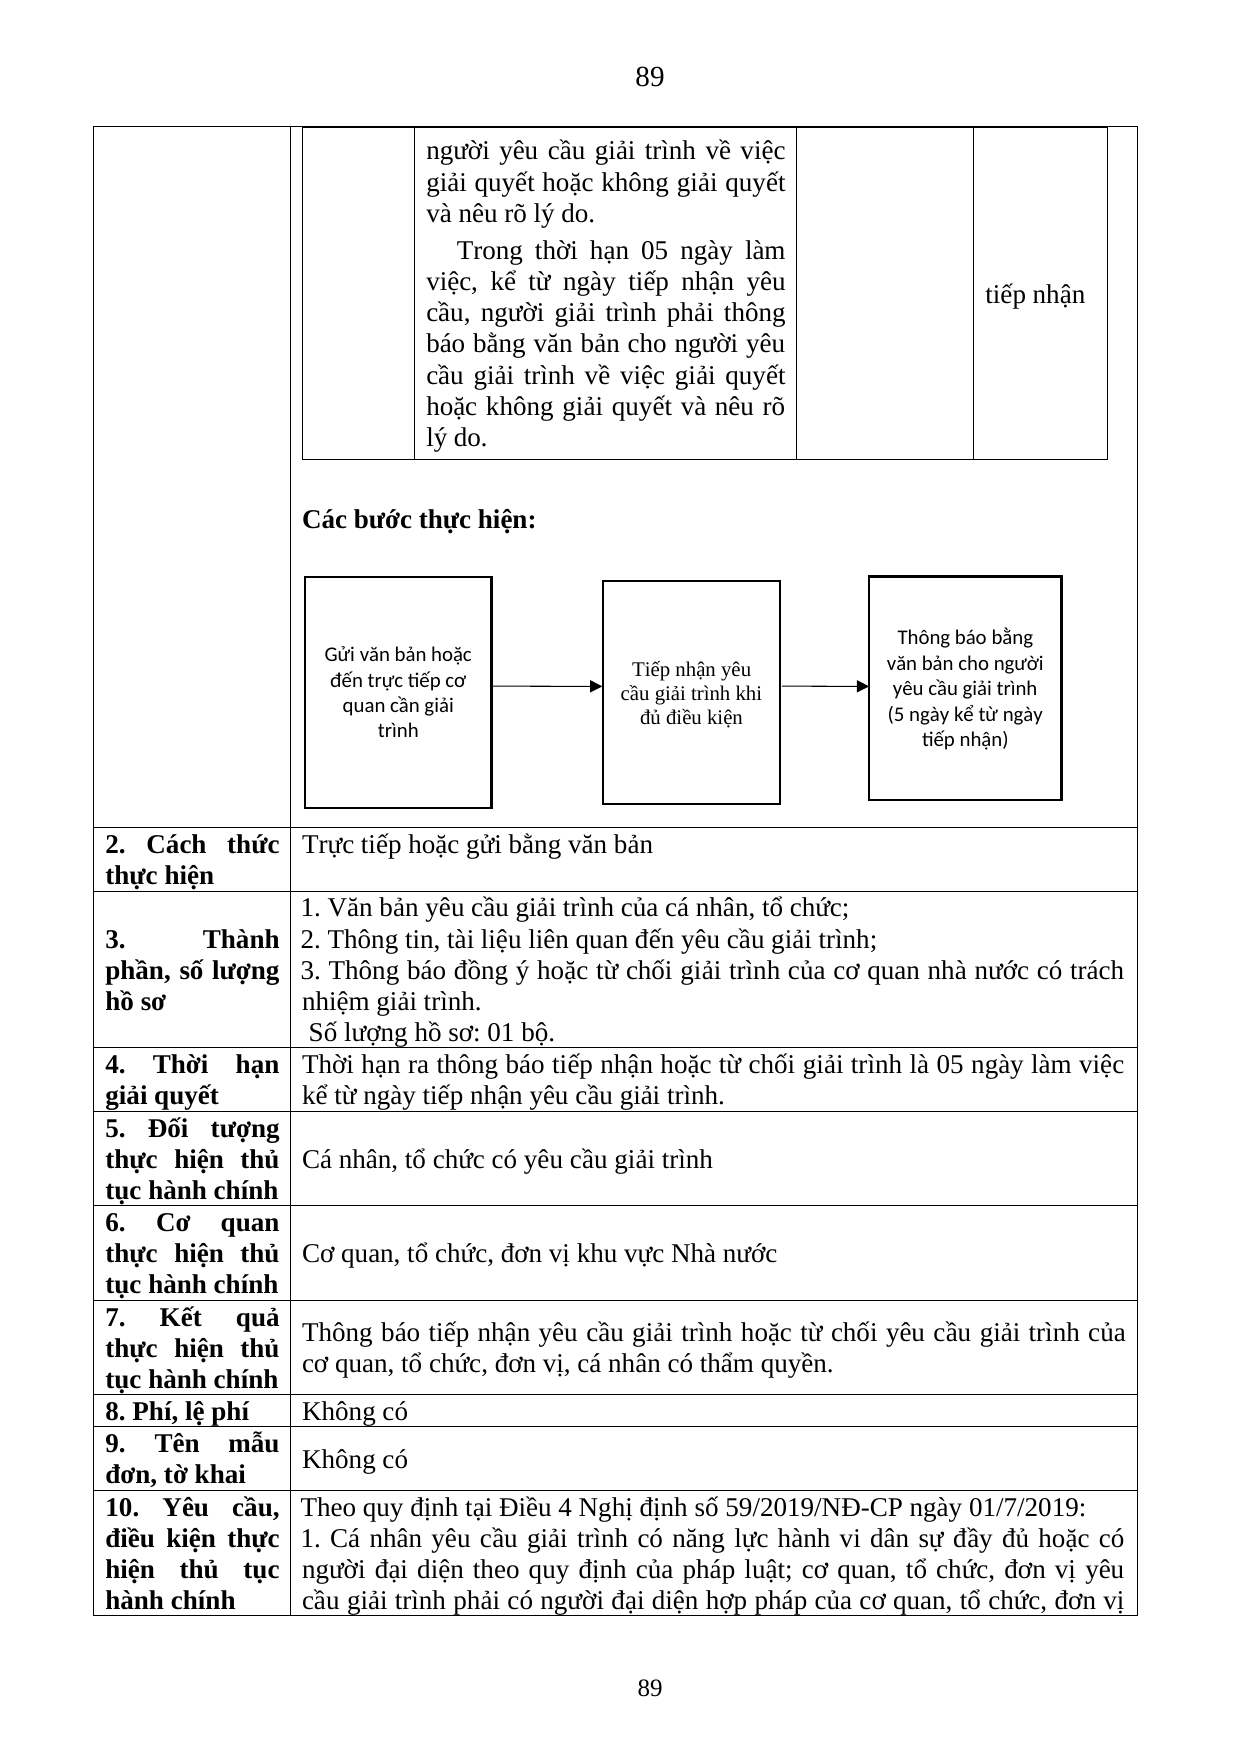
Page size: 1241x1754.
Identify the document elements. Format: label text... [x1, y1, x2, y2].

table_cell 7. Kết quả thực hiện thủ tục hành chính [94, 1301, 290, 1394]
table_cell 6. Cơ quan thực hiện thủ tục hành chính [94, 1206, 290, 1299]
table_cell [291, 1491, 1137, 1615]
table_cell 9. Tên mẫu đơn, tờ khai [94, 1427, 290, 1489]
table_cell Thời hạn ra thông báo tiếp nhận hoặc từ chối giải trình là 05 ngày làm việc kể từ ngày tiếp nhận yêu cầu giải trình. [291, 1048, 1137, 1111]
table_cell 8. Phí, lệ phí [94, 1395, 290, 1426]
table_cell 4. Thời hạn giải quyết [94, 1048, 290, 1111]
table_cell Không có [291, 1395, 1137, 1426]
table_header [94, 127, 290, 827]
table_cell Cá nhân, tổ chức có yêu cầu giải trình [291, 1112, 1137, 1205]
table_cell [94, 1491, 290, 1615]
table_cell Trực tiếp hoặc gửi bằng văn bản [291, 828, 1137, 891]
table_cell Không có [291, 1427, 1137, 1489]
table_cell Cơ quan, tổ chức, đơn vị khu vực Nhà nước [291, 1206, 1137, 1299]
table_header Quy trình tiếp nhận và giải quyết hồ sơ được thực hiện như sau: Các bước thực hiện: [291, 127, 1137, 827]
table_cell 2. Cách thức thực hiện [94, 828, 290, 891]
table_cell 3. Thành phần, số lượng hồ sơ [94, 892, 290, 1047]
table_cell 1. Văn bản yêu cầu giải trình của cá nhân, tổ chức; 2. Thông tin, tài liệu liên quan đến yêu cầu giải trình; 3. Thông báo đồng ý hoặc từ chối giải trình của cơ quan nhà nước có trách nhiệm giải trình. Số lượng hồ sơ: 01 bộ. [291, 892, 1137, 1047]
table_cell Thông báo tiếp nhận yêu cầu giải trình hoặc từ chối yêu cầu giải trình của cơ quan, tổ chức, đơn vị, cá nhân có thẩm quyền. [291, 1301, 1137, 1394]
table_cell 5. Đối tượng thực hiện thủ tục hành chính [94, 1112, 290, 1205]
